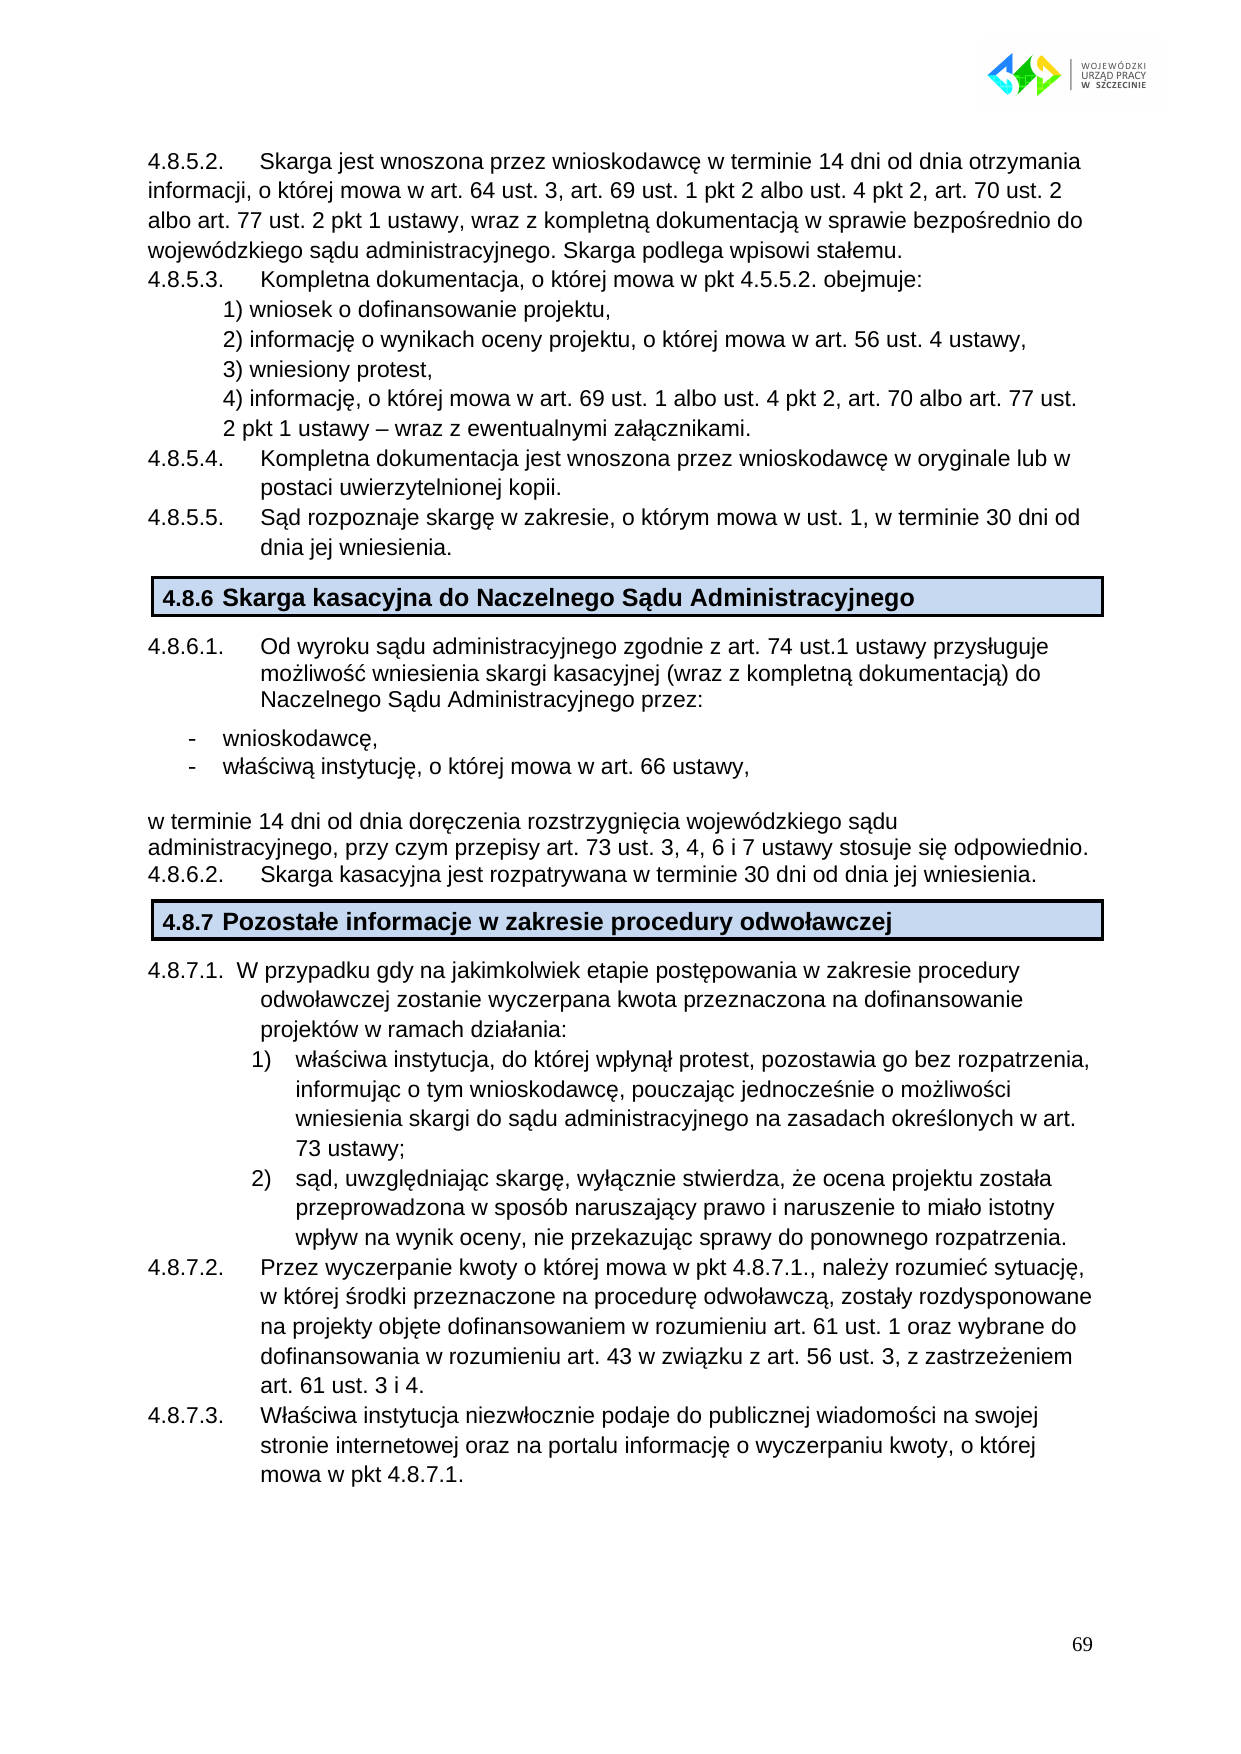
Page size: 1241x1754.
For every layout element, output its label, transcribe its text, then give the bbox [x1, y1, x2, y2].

list właściwa instytucja, do której wpłynął protest, pozostawia go bez rozpatrzenia, informując o tym wnioskodawcę, pouczając jednocześnie o możliwości wniesienia skargi do sądu administracyjnego na zasadach określonych w art. 73 ustawy; [251, 1046, 1092, 1161]
list sąd, uwzględniając skargę, wyłącznie stwierdza, że ocena projektu została przeprowadzona w sposób naruszający prawo i naruszenie to miało istotny wpływ na wynik oceny, nie przekazując sprawy do ponownego rozpatrzenia. [251, 1164, 1092, 1250]
list W przypadku gdy na jakimkolwiek etapie postępowania w zakresie procedury odwoławczej zostanie wyczerpana kwota przeznaczona na dofinansowanie projektów w ramach działania: [148, 957, 1092, 1042]
list 4) informację, o której mowa w art. 69 ust. 1 albo ust. 4 pkt 2, art. 70 albo art. 77 ust. 2 pkt 1 ustawy – wraz z ewentualnymi załącznikami. [223, 385, 1092, 441]
list Sąd rozpoznaje skargę w zakresie, o którym mowa w ust. 1, w terminie 30 dni od dnia jej wniesienia. [148, 504, 1092, 560]
list Skarga kasacyjna jest rozpatrywana w terminie 30 dni od dnia jej wniesienia. [148, 861, 1092, 887]
list Właściwa instytucja niezwłocznie podaje do publicznej wiadomości na swojej stronie internetowej oraz na portalu informację o wyczerpaniu kwoty, o której mowa w pkt 4.8.7.1. [148, 1402, 1092, 1488]
list 1) wniosek o dofinansowanie projektu, [223, 296, 1092, 322]
list Kompletna dokumentacja, o której mowa w pkt 4.5.5.2. obejmuje: [148, 266, 1092, 293]
list właściwą instytucję, o której mowa w art. 66 ustawy, [185, 753, 1092, 781]
list 3) wniesiony protest, [223, 356, 1092, 382]
list Skarga kasacyjna do Naczelnego Sądu Administracyjnego [154, 579, 1101, 614]
list Skarga jest wnoszona przez wnioskodawcę w terminie 14 dni od dnia otrzymania informacji, o której mowa w art. 64 ust. 3, art. 69 ust. 1 pkt 2 albo ust. 4 pkt 2, art. 70 ust. 2 albo art. 77 ust. 2 pkt 1 ustawy, wraz z kompletną dokumentacją w sprawie bezpośrednio do wojewódzkiego sądu administracyjnego. Skarga podlega wpisowi stałemu. [148, 148, 1092, 263]
list Kompletna dokumentacja jest wnoszona przez wnioskodawcę w oryginale lub w postaci uwierzytelnionej kopii. [148, 444, 1092, 501]
list 2) informację o wynikach oceny projektu, o której mowa w art. 56 ust. 4 ustawy, [223, 326, 1092, 352]
list Przez wyczerpanie kwoty o której mowa w pkt 4.8.7.1., należy rozumieć sytuację, w której środki przeznaczone na procedurę odwoławczą, zostały rozdysponowane na projekty objęte dofinansowaniem w rozumieniu art. 61 ust. 1 oraz wybrane do dofinansowania w rozumieniu art. 43 w związku z art. 56 ust. 3, z zastrzeżeniem art. 61 ust. 3 i 4. [148, 1254, 1092, 1399]
list Pozostałe informacje w zakresie procedury odwoławczej [154, 903, 1101, 937]
list Od wyroku sądu administracyjnego zgodnie z art. 74 ust.1 ustawy przysługuje możliwość wniesienia skargi kasacyjnej (wraz z kompletną dokumentacją) do Naczelnego Sądu Administracyjnego przez: [148, 633, 1092, 712]
list w terminie 14 dni od dnia doręczenia rozstrzygnięcia wojewódzkiego sądu administracyjnego, przy czym przepisy art. 73 ust. 3, 4, 6 i 7 ustawy stosuje się odpowiednio. [148, 808, 1092, 861]
list wnioskodawcę, [185, 725, 1092, 753]
picture [979, 38, 1167, 109]
